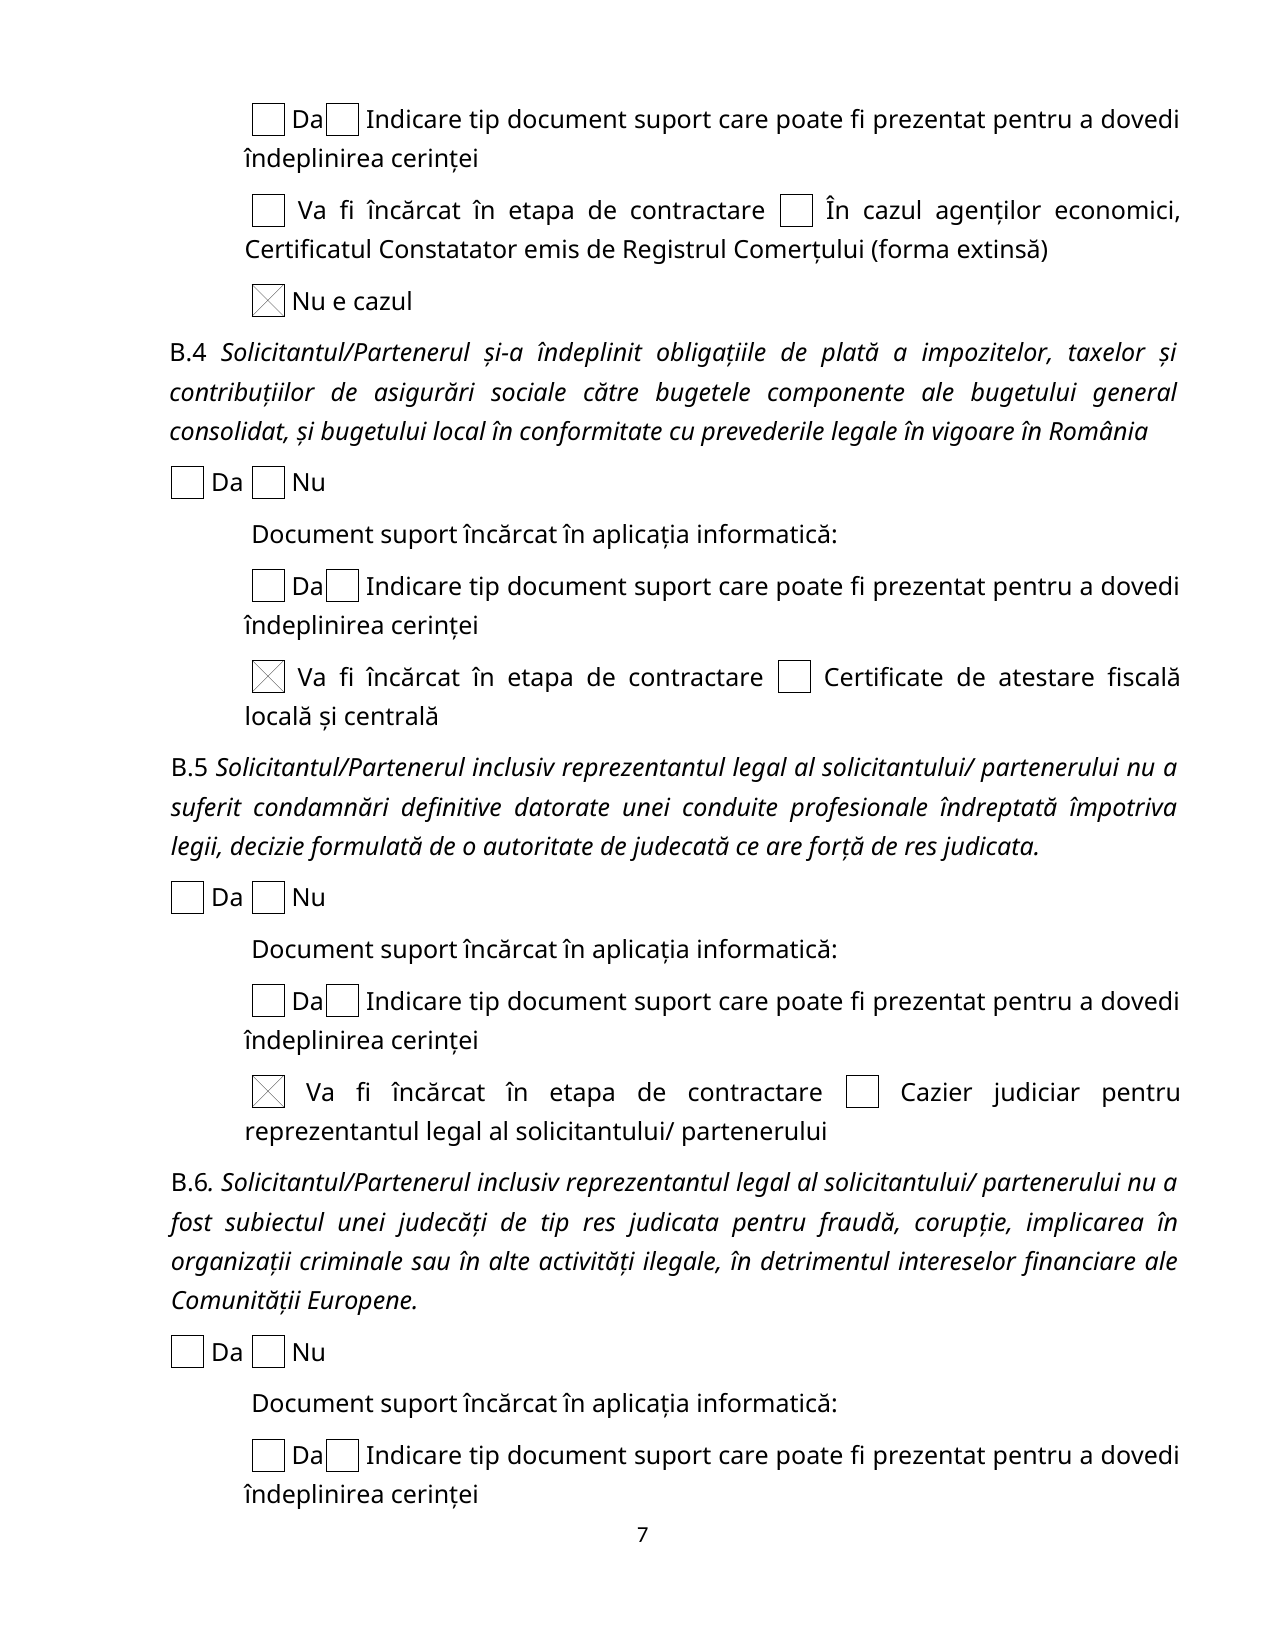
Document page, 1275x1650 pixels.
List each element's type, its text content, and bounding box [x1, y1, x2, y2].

list Document suport încărcat în aplicația informatică: [171, 517, 1181, 551]
list Da Nu [171, 1334, 1181, 1368]
list Da Nu [171, 880, 1181, 914]
list Da Indicare tip document suport care poate fi prezentat pentru a dovedi îndeplinirea cerinței [244, 102, 1181, 175]
list Nu e cazul [244, 283, 1181, 317]
list Va fi încărcat în etapa de contractare În cazul agenților economici, Certificatul Constatator emis de Registrul Comerțului (forma extinsă) [244, 193, 1181, 266]
list Da Indicare tip document suport care poate fi prezentat pentru a dovedi îndeplinirea cerinței [244, 568, 1181, 642]
list Va fi încărcat în etapa de contractare Certificate de atestare fiscală locală și centrală [244, 659, 1181, 732]
list Da Nu [171, 465, 1181, 499]
list B.5 Solicitantul/Partenerul inclusiv reprezentantul legal al solicitantului/ partenerului nu a suferit condamnări definitive datorate unei conduite profesionale îndreptată împotriva legii, decizie formulată de o autoritate de judecată ce are forţă de res judicata. [171, 750, 1181, 862]
list B.4 Solicitantul/Partenerul şi-a îndeplinit obligațiile de plată a impozitelor, taxelor şi contribuțiilor de asigurări sociale către bugetele componente ale bugetului general consolidat, și bugetului local în conformitate cu prevederile legale în vigoare în România [169, 335, 1181, 447]
list Va fi încărcat în etapa de contractare Cazier judiciar pentru reprezentantul legal al solicitantului/ partenerului [244, 1074, 1181, 1147]
list Da Indicare tip document suport care poate fi prezentat pentru a dovedi îndeplinirea cerinței [244, 983, 1181, 1057]
list Document suport încărcat în aplicația informatică: [171, 1386, 1181, 1420]
list Da Indicare tip document suport care poate fi prezentat pentru a dovedi îndeplinirea cerinței [244, 1438, 1181, 1511]
list Document suport încărcat în aplicația informatică: [171, 932, 1181, 966]
list B.6. Solicitantul/Partenerul inclusiv reprezentantul legal al solicitantului/ partenerului nu a fost subiectul unei judecăţi de tip res judicata pentru fraudă, corupţie, implicarea în organizaţii criminale sau în alte activităţi ilegale, în detrimentul intereselor financiare ale Comunităţii Europene. [171, 1165, 1181, 1317]
